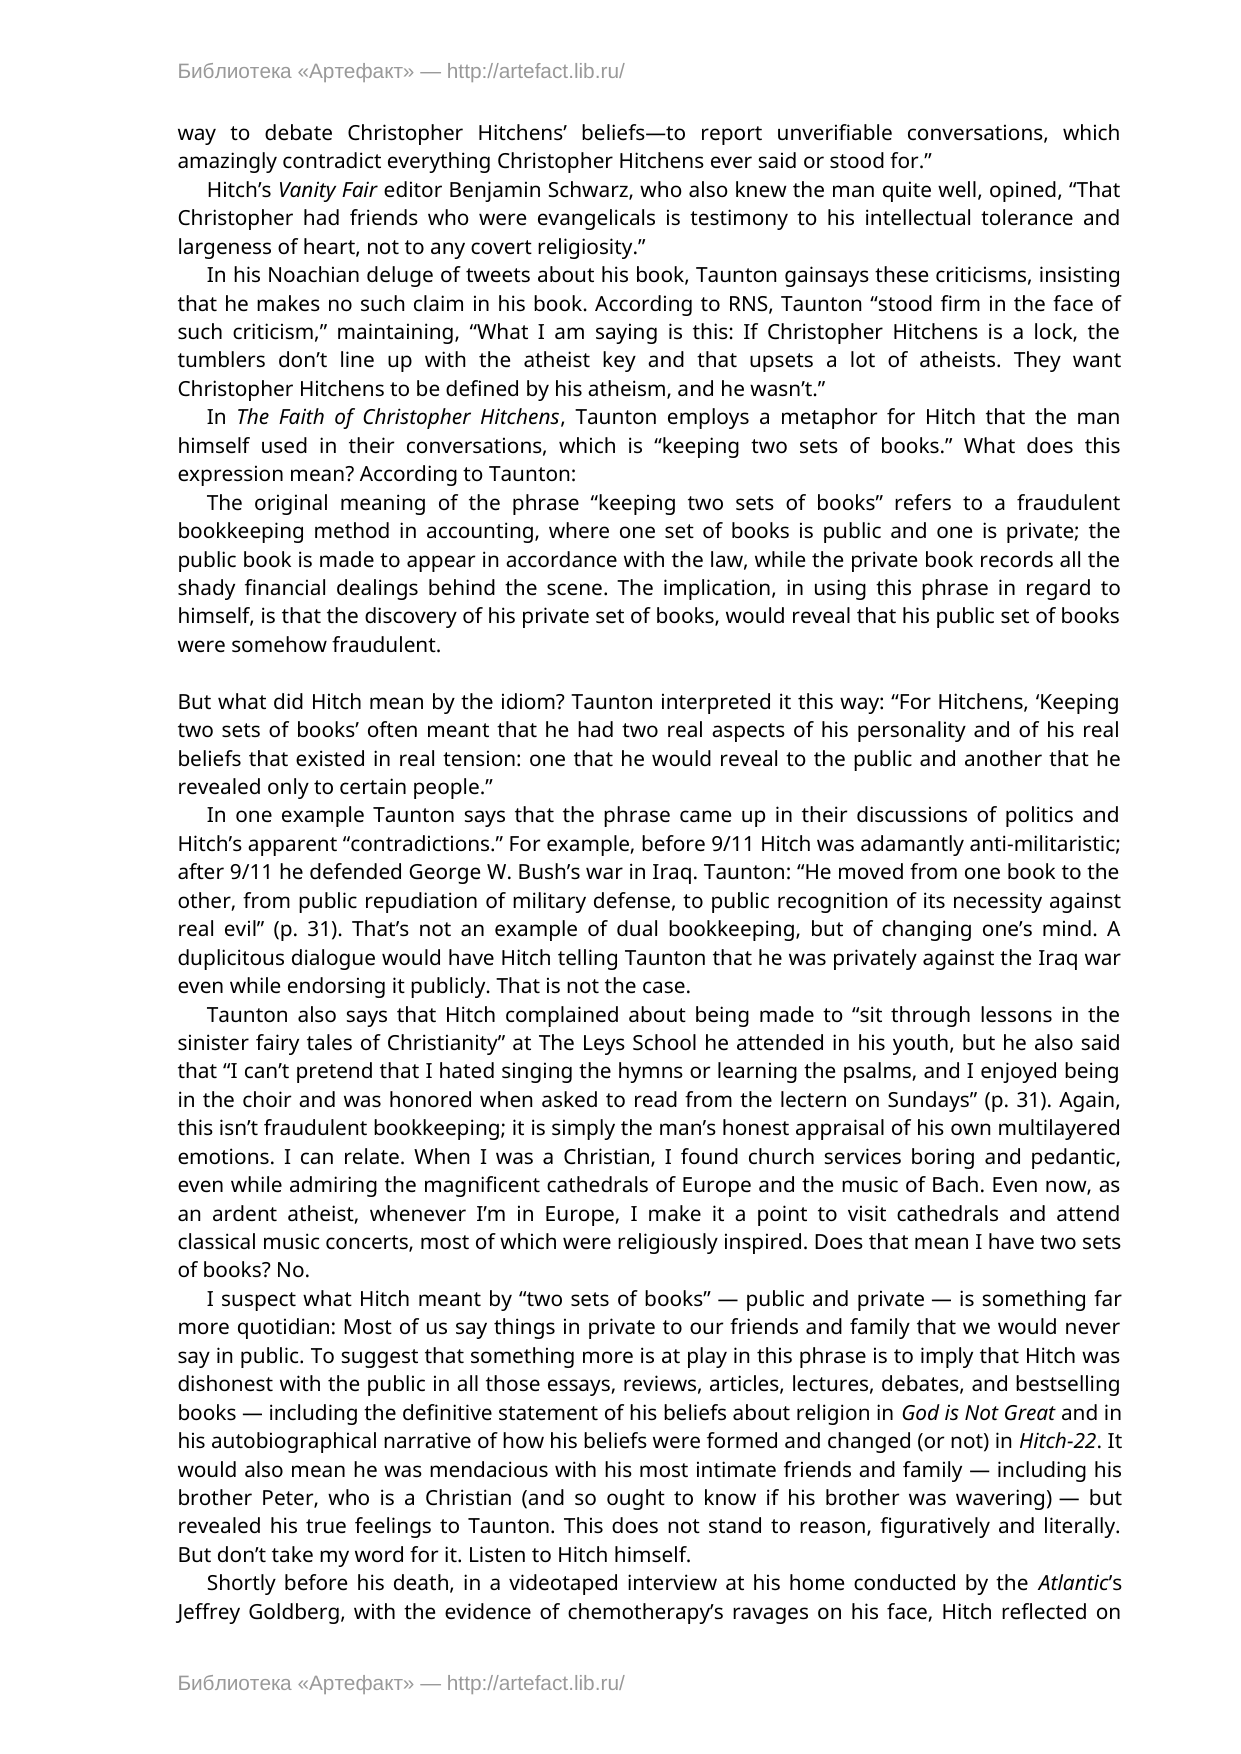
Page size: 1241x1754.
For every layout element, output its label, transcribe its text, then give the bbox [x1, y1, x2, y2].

text But what did Hitch mean by the idiom? Taunton interpreted it this way: “For Hitchens, ‘Keeping two sets of books’ often meant that he had two real aspects of his personality and of his real beliefs that existed in real tension: one that he would reveal to the public and another that he revealed only to certain people.” [177, 658, 1122, 801]
text I suspect what Hitch meant by “two sets of books” — public and private — is something far more quotidian: Most of us say things in private to our friends and family that we would never say in public. To suggest that something more is at play in this phrase is to imply that Hitch was dishonest with the public in all those essays, reviews, articles, lectures, debates, and bestselling books — including the definitive statement of his beliefs about religion in God is Not Great and in his autobiographical narrative of how his beliefs were formed and changed (or not) in Hitch-22. It would also mean he was mendacious with his most intimate friends and family — including his brother Peter, who is a Christian (and so ought to know if his brother was wavering) — but revealed his true feelings to Taunton. This does not stand to reason, figuratively and literally. But don’t take my word for it. Listen to Hitch himself. [177, 1284, 1122, 1568]
text Hitch’s Vanity Fair editor Benjamin Schwarz, who also knew the man quite well, opined, “That Christopher had friends who were evangelicals is testimony to his intellectual tolerance and largeness of heart, not to any covert religiosity.” [177, 175, 1122, 260]
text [177, 1568, 1122, 1625]
text In The Faith of Christopher Hitchens, Taunton employs a metaphor for Hitch that the man himself used in their conversations, which is “keeping two sets of books.” What does this expression mean? According to Taunton: [177, 402, 1122, 488]
text The original meaning of the phrase “keeping two sets of books” refers to a fraudulent bookkeeping method in accounting, where one set of books is public and one is private; the public book is made to appear in accordance with the law, while the private book records all the shady financial dealings behind the scene. The implication, in using this phrase in regard to himself, is that the discovery of his private set of books, would reveal that his public set of books were somehow fraudulent. [177, 488, 1122, 658]
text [177, 118, 1122, 175]
text In his Noachian deluge of tweets about his book, Taunton gainsays these criticisms, insisting that he makes no such claim in his book. According to RNS, Taunton “stood firm in the face of such criticism,” maintaining, “What I am saying is this: If Christopher Hitchens is a lock, the tumblers don’t line up with the atheist key and that upsets a lot of atheists. They want Christopher Hitchens to be defined by his atheism, and he wasn’t.” [177, 260, 1122, 402]
text Taunton also says that Hitch complained about being made to “sit through lessons in the sinister fairy tales of Christianity” at The Leys School he attended in his youth, but he also said that “I can’t pretend that I hated singing the hymns or learning the psalms, and I enjoyed being in the choir and was honored when asked to read from the lectern on Sundays” (p. 31). Again, this isn’t fraudulent bookkeeping; it is simply the man’s honest appraisal of his own multilayered emotions. I can relate. When I was a Christian, I found church services boring and pedantic, even while admiring the magnificent cathedrals of Europe and the music of Bach. Even now, as an ardent atheist, whenever I’m in Europe, I make it a point to visit cathedrals and attend classical music concerts, most of which were religiously inspired. Does that mean I have two sets of books? No. [177, 1000, 1122, 1284]
text In one example Taunton says that the phrase came up in their discussions of politics and Hitch’s apparent “contradictions.” For example, before 9/11 Hitch was adamantly anti-militaristic; after 9/11 he defended George W. Bush’s war in Iraq. Taunton: “He moved from one book to the other, from public repudiation of military defense, to public recognition of its necessity against real evil” (p. 31). That’s not an example of dual bookkeeping, but of changing one’s mind. A duplicitous dialogue would have Hitch telling Taunton that he was privately against the Iraq war even while endorsing it publicly. That is not the case. [177, 801, 1122, 1000]
